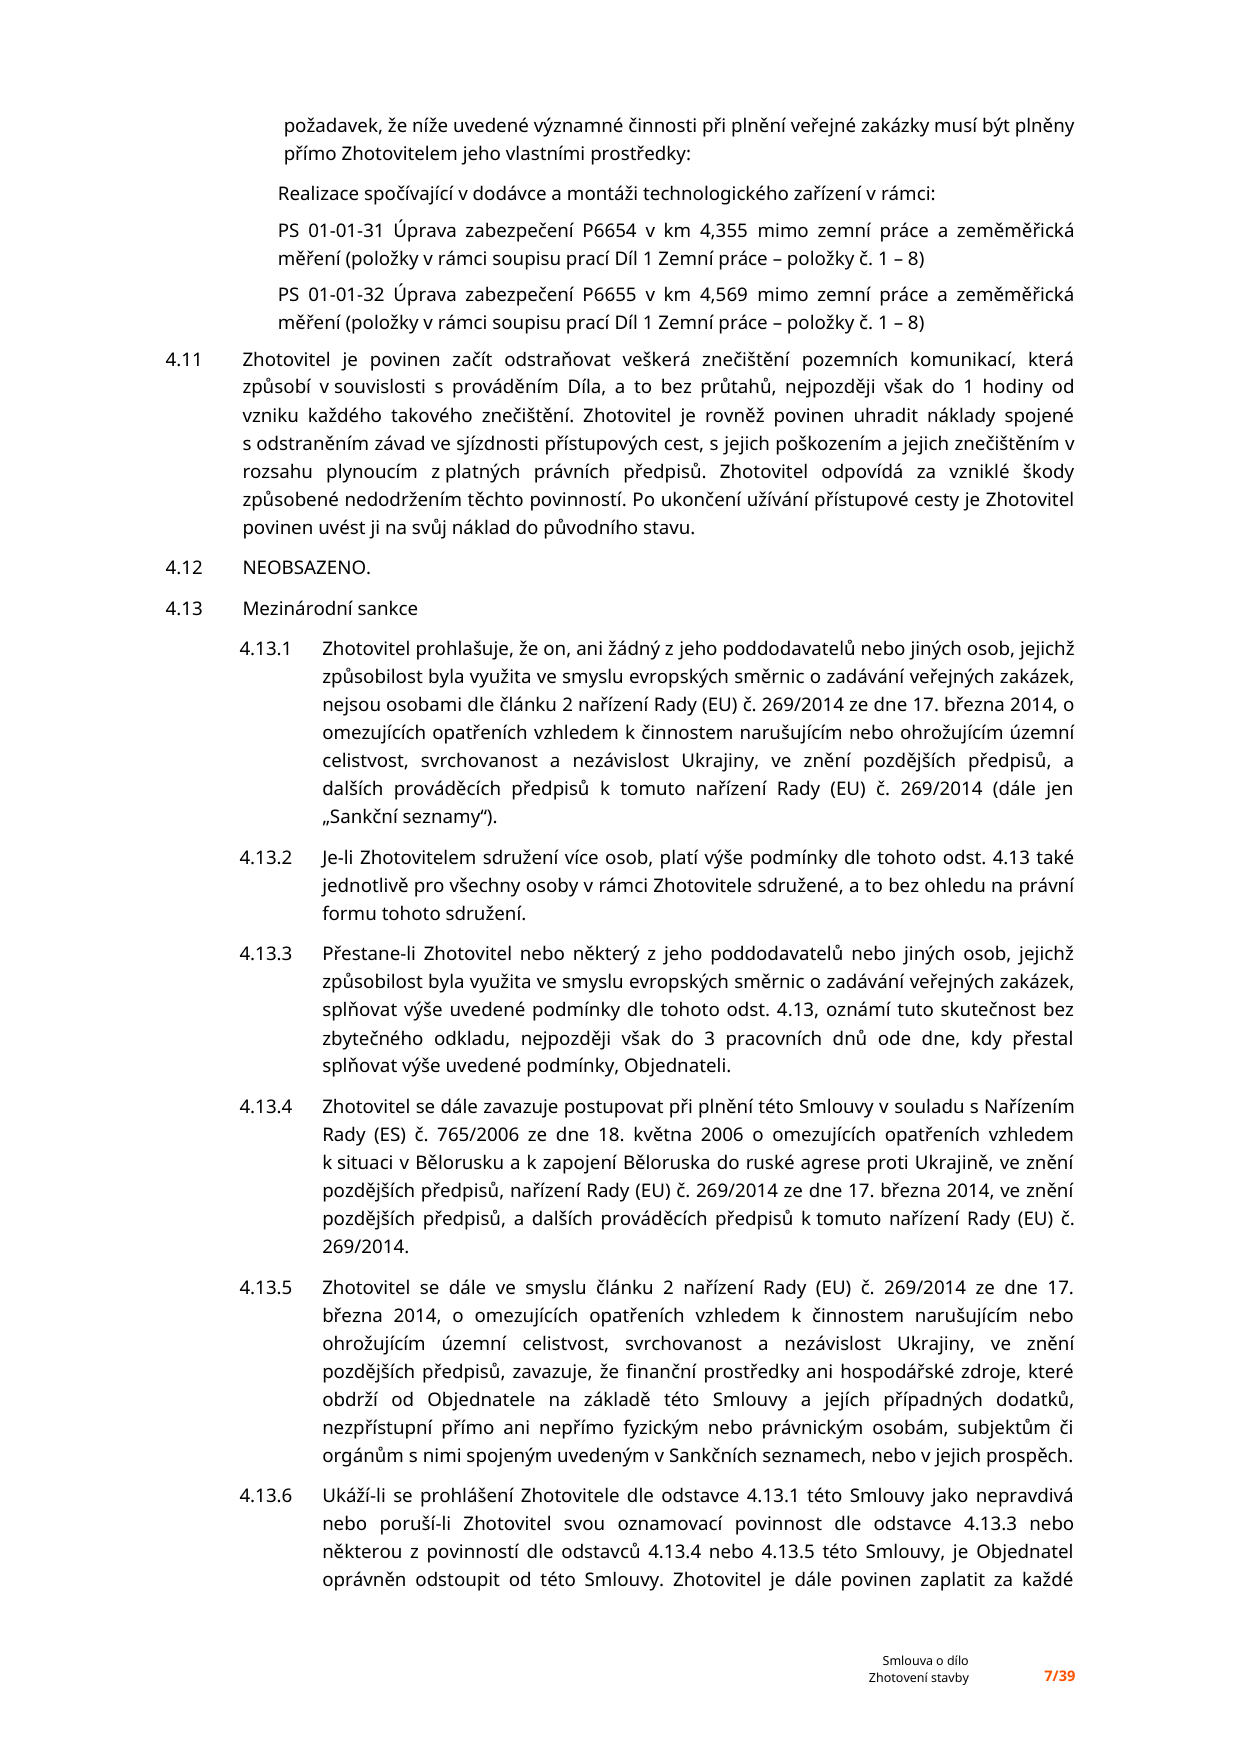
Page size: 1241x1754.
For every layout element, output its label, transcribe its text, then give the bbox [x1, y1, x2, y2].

list Zhotovitel se dále zavazuje postupovat při plnění této Smlouvy v souladu s Nařízením Rady (ES) č. 765/2006 ze dne 18. května 2006 o omezujících opatřeních vzhledem k situaci v Bělorusku a k zapojení Běloruska do ruské agrese proti Ukrajině, ve znění pozdějších předpisů, nařízení Rady (EU) č. 269/2014 ze dne 17. března 2014, ve znění pozdějších předpisů, a dalších prováděcích předpisů k tomuto nařízení Rady (EU) č. 269/2014. [239, 1093, 1075, 1259]
list PS 01-01-31 Úprava zabezpečení P6654 v km 4,355 mimo zemní práce a zeměměřická měření (položky v rámci soupisu prací Díl 1 Zemní práce – položky č. 1 – 8) [278, 217, 1075, 271]
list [239, 1483, 1075, 1592]
list Zhotovitel je povinen začít odstraňovat veškerá znečištění pozemních komunikací, která způsobí v souvislosti s prováděním Díla, a to bez průtahů, nejpozději však do 1 hodiny od vzniku každého takového znečištění. Zhotovitel je rovněž povinen uhradit náklady spojené s odstraněním závad ve sjízdnosti přístupových cest, s jejich poškozením a jejich znečištěním v rozsahu plynoucím z platných právních předpisů. Zhotovitel odpovídá za vzniklé škody způsobené nedodržením těchto povinností. Po ukončení užívání přístupové cesty je Zhotovitel povinen uvést ji na svůj náklad do původního stavu. [165, 346, 1075, 539]
list Zhotovitel se dále ve smyslu článku 2 nařízení Rady (EU) č. 269/2014 ze dne 17. března 2014, o omezujících opatřeních vzhledem k činnostem narušujícím nebo ohrožujícím územní celistvost, svrchovanost a nezávislost Ukrajiny, ve znění pozdějších předpisů, zavazuje, že finanční prostředky ani hospodářské zdroje, které obdrží od Objednatele na základě této Smlouvy a jejích případných dodatků, nezpřístupní přímo ani nepřímo fyzickým nebo právnickým osobám, subjektům či orgánům s nimi spojeným uvedeným v Sankčních seznamech, nebo v jejich prospěch. [239, 1274, 1075, 1468]
list Mezinárodní sankce [165, 595, 1075, 621]
list Je-li Zhotovitelem sdružení více osob, platí výše podmínky dle tohoto odst. 4.13 také jednotlivě pro všechny osoby v rámci Zhotovitele sdružené, a to bez ohledu na právní formu tohoto sdružení. [239, 844, 1075, 926]
list Zhotovitel prohlašuje, že on, ani žádný z jeho poddodavatelů nebo jiných osob, jejichž způsobilost byla využita ve smyslu evropských směrnic o zadávání veřejných zakázek, nejsou osobami dle článku 2 nařízení Rady (EU) č. 269/2014 ze dne 17. března 2014, o omezujících opatřeních vzhledem k činnostem narušujícím nebo ohrožujícím územní celistvost, svrchovanost a nezávislost Ukrajiny, ve znění pozdějších předpisů, a dalších prováděcích předpisů k tomuto nařízení Rady (EU) č. 269/2014 (dále jen „Sankční seznamy“). [239, 636, 1075, 829]
list PS 01-01-32 Úprava zabezpečení P6655 v km 4,569 mimo zemní práce a zeměměřická měření (položky v rámci soupisu prací Díl 1 Zemní práce – položky č. 1 – 8) [278, 281, 1075, 335]
list Přestane-li Zhotovitel nebo některý z jeho poddodavatelů nebo jiných osob, jejichž způsobilost byla využita ve smyslu evropských směrnic o zadávání veřejných zakázek, splňovat výše uvedené podmínky dle tohoto odst. 4.13, oznámí tuto skutečnost bez zbytečného odkladu, nejpozději však do 3 pracovních dnů ode dne, kdy přestal splňovat výše uvedené podmínky, Objednateli. [239, 941, 1075, 1078]
list Realizace spočívající v dodávce a montáži technologického zařízení v rámci: [278, 181, 1075, 206]
list NEOBSAZENO. [165, 554, 1075, 580]
list požadavek, že níže uvedené významné činnosti při plnění veřejné zakázky musí být plněny přímo Zhotovitelem jeho vlastními prostředky: [283, 112, 1075, 166]
